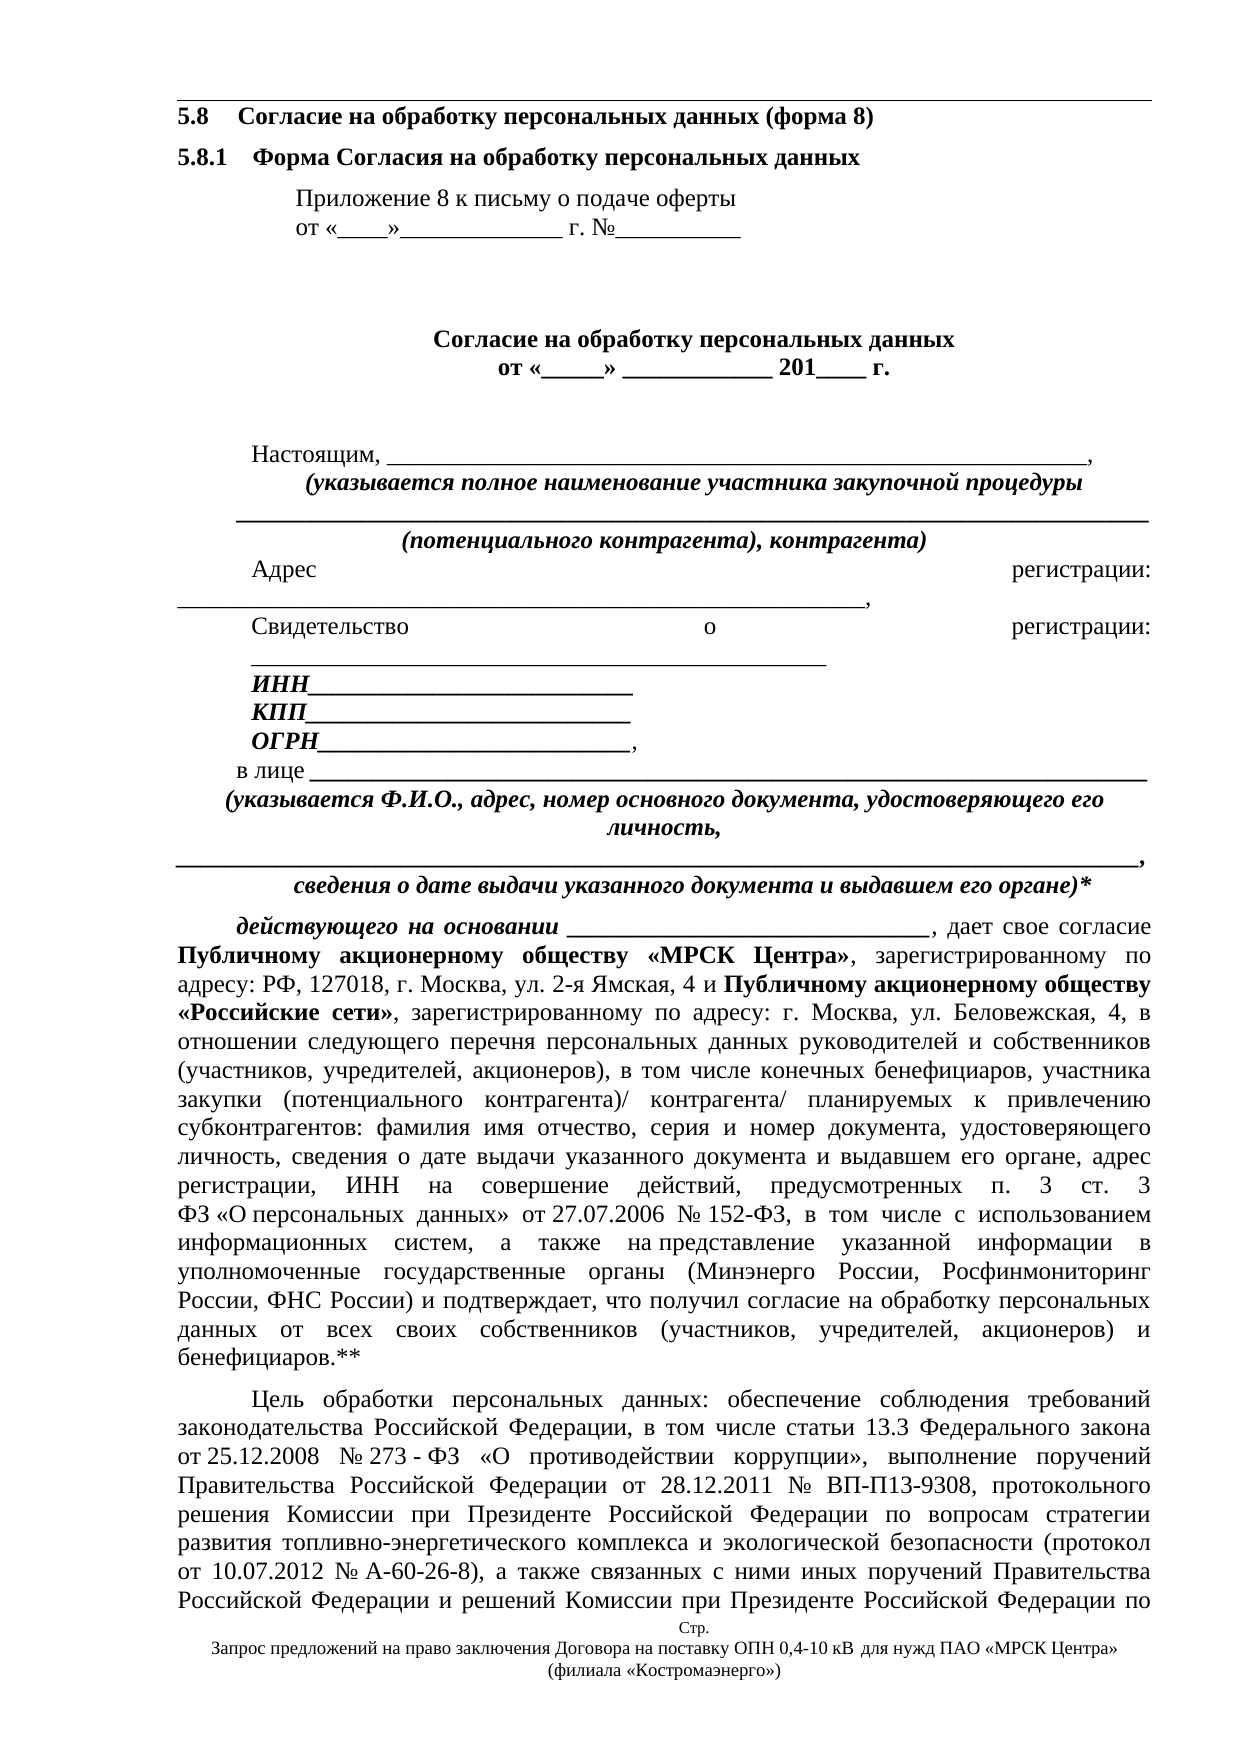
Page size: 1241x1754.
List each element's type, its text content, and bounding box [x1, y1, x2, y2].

text Приложение 8 к письму о подаче оферты от «____»_____________ г. №__________ [295, 183, 1152, 241]
subtitle Согласие на обработку персональных данных (форма 8) [177, 101, 1152, 130]
text _________________________________________________________________________ (потенциального контрагента), контрагента) [177, 496, 1152, 554]
text КПП__________________________ [177, 697, 1152, 726]
text ОГРН_________________________, [177, 726, 1152, 755]
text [177, 1384, 1152, 1614]
text _____________________________________________________________________________, [177, 841, 1152, 870]
text Свидетельство о регистрации: ______________________________________________ ИНН__________________________ [251, 611, 1152, 697]
text (указывается Ф.И.О., адрес, номер основного документа, удостоверяющего его личность, [177, 784, 1152, 841]
text действующего на основании _____________________________, дает свое согласие Публичному акционерному обществу «МРСК Центра», зарегистрированному по адресу: РФ, 127018, г. Москва, ул. 2-я Ямская, 4 и Публичному акционерному обществу «Российские сети», зарегистрированному по адресу: г. Москва, ул. Беловежская, 4, в отношении следующего перечня персональных данных руководителей и собственников (участников, учредителей, акционеров), в том числе конечных бенефициаров, участника закупки (потенциального контрагента)/ контрагента/ планируемых к привлечению субконтрагентов: фамилия имя отчество, серия и номер документа, удостоверяющего личность, сведения о дате выдачи указанного документа и выдавшем его органе, адрес регистрации, ИНН на совершение действий, предусмотренных п. 3 ст. 3 ФЗ «О персональных данных» от 27.07.2006 № 152-ФЗ, в том числе с использованием информационных систем, а также на представление указанной информации в уполномоченные государственные органы (Минэнерго России, Росфинмониторинг России, ФНС России) и подтверждает, что получил согласие на обработку персональных данных от всех своих собственников (участников, учредителей, акционеров) и бенефициаров.** [177, 911, 1152, 1371]
subtitle Форма Согласия на обработку персональных данных [177, 142, 1152, 171]
text от «_____» ____________ 201____ г. [177, 352, 1152, 381]
text в лице ___________________________________________________________________ [177, 755, 1152, 784]
text (указывается полное наименование участника закупочной процедуры [177, 467, 1152, 496]
text Адрес регистрации: _______________________________________________________, [177, 554, 1152, 611]
text сведения о дате выдачи указанного документа и выдавшем его органе)* [177, 870, 1152, 899]
text Настоящим, ________________________________________________________, [177, 439, 1152, 467]
text Согласие на обработку персональных данных [177, 324, 1152, 352]
